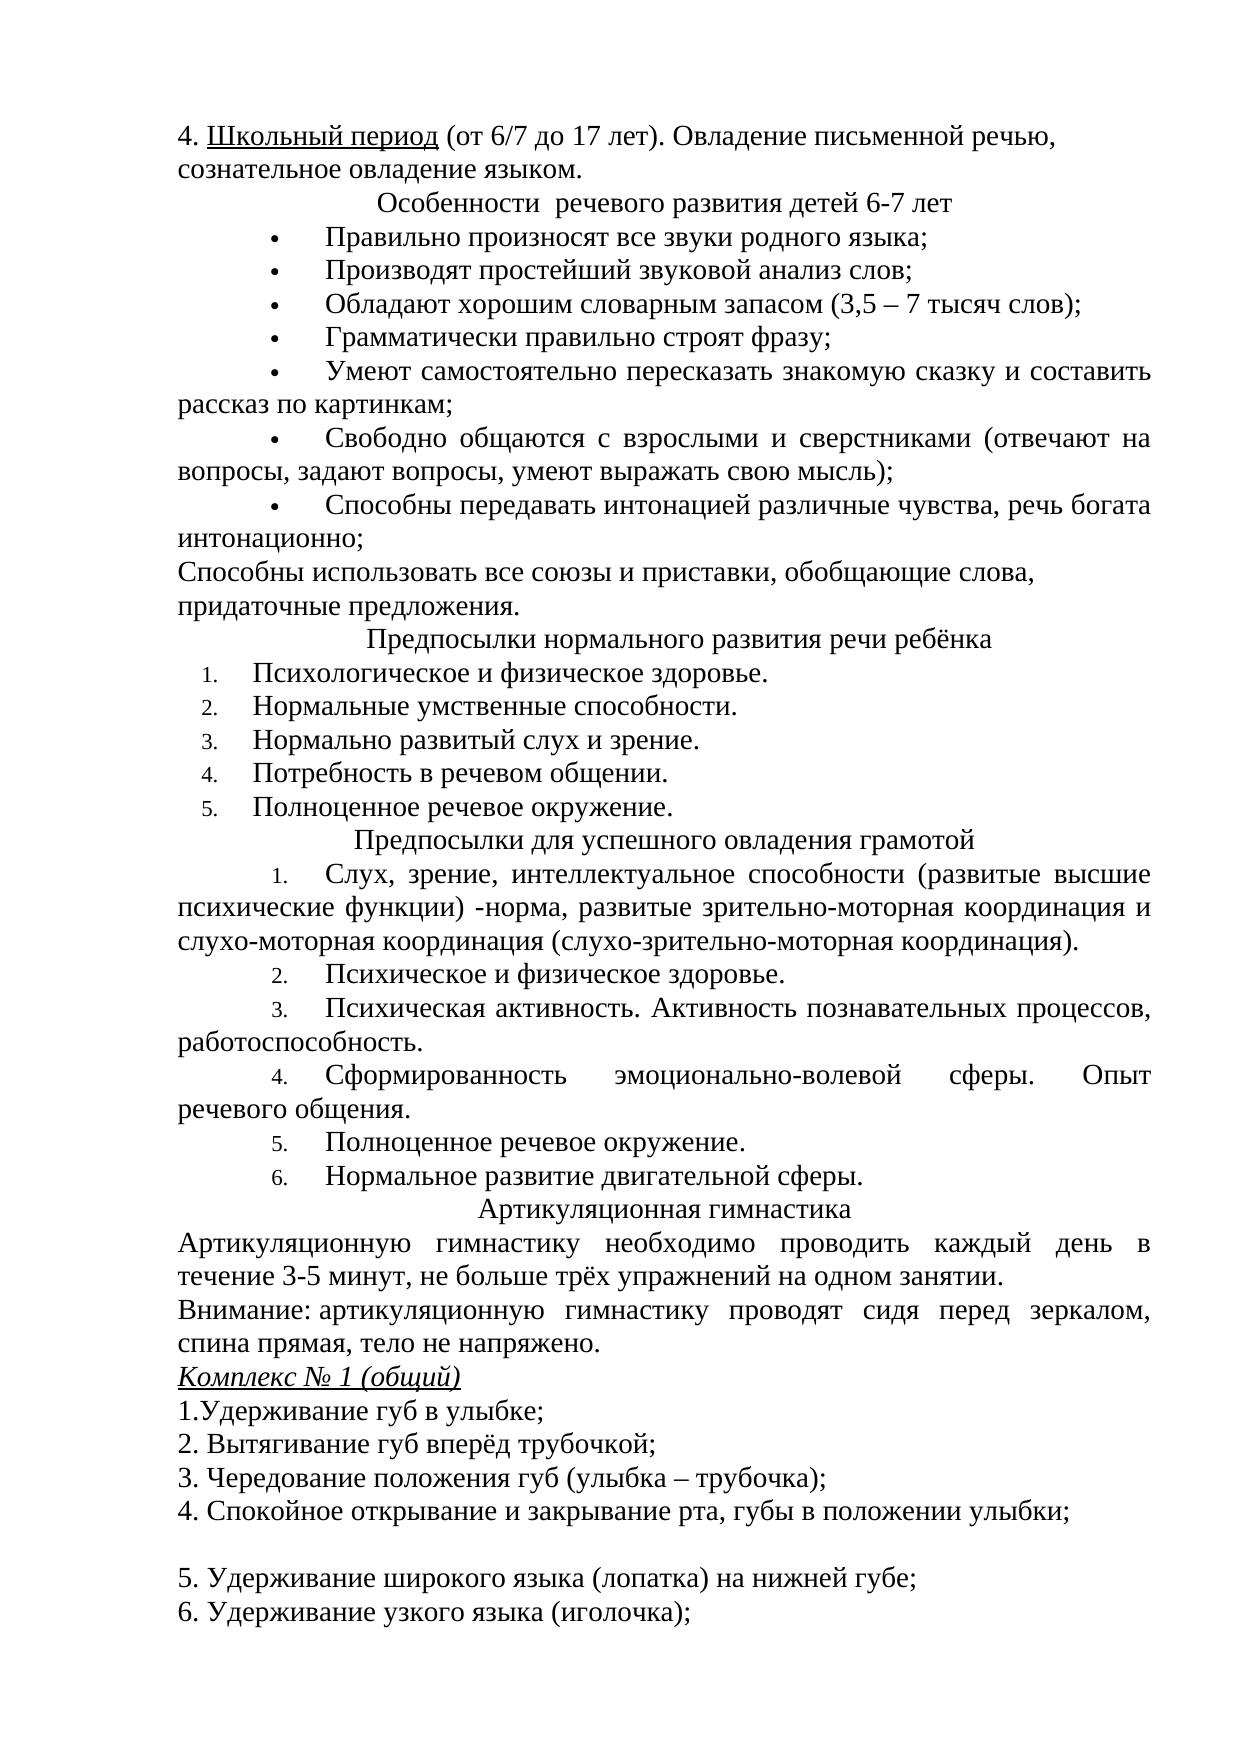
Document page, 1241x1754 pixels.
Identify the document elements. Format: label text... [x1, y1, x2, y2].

text 2. Вытягивание губ вперёд трубочкой; [177, 1426, 1152, 1460]
list Грамматически правильно строят фразу; [177, 319, 1152, 353]
list Психологическое и физическое здоровье. [177, 655, 1152, 688]
text Артикуляционная гимнастика [177, 1191, 1152, 1225]
text Предпосылки для успешного овладения грамотой [177, 822, 1152, 856]
text 4. Спокойное открывание и закрывание рта, губы в положении улыбки; [177, 1493, 1152, 1527]
list Слух, зрение, интеллектуальное способности (развитые высшие психические функции) -норма, развитые зрительно-моторная координация и слухо-моторная координация (слухо-зрительно-моторная координация). [177, 856, 1152, 957]
text Особенности речевого развития детей 6-7 лет [177, 185, 1152, 219]
list Обладают хорошим словарным запасом (3,5 – 7 тысяч слов); [177, 286, 1152, 319]
list Сформированность эмоционально-волевой сферы. Опыт речевого общения. [177, 1057, 1152, 1124]
text 6. Удерживание узкого языка (иголочка); [177, 1594, 1152, 1627]
list Способны передавать интонацией различные чувства, речь богата интонационно; [177, 487, 1152, 554]
text 1.Удерживание губ в улыбке; [177, 1393, 1152, 1426]
list Свободно общаются с взрослыми и сверстниками (отвечают на вопросы, задают вопросы, умеют выражать свою мысль); [177, 420, 1152, 487]
list Потребность в речевом общении. [177, 755, 1152, 789]
text 3. Чередование положения губ (улыбка – трубочка); [177, 1460, 1152, 1493]
list Психическая активность. Активность познавательных процессов, работоспособность. [177, 990, 1152, 1057]
list Нормальное развитие двигательной сферы. [177, 1158, 1152, 1191]
text Способны использовать все союзы и приставки, обобщающие слова, придаточные предложения. [177, 554, 1152, 621]
text 4. Школьный период (от 6/7 до 17 лет). Овладение письменной речью, сознательное овладение языком. [177, 118, 1152, 185]
list Правильно произносят все звуки родного языка; [177, 219, 1152, 252]
text Комплекс № 1 (общий) [177, 1359, 1152, 1393]
text Артикуляционную гимнастику необходимо проводить каждый день в течение 3-5 минут, не больше трёх упражнений на одном занятии. [177, 1225, 1152, 1292]
text Внимание: артикуляционную гимнастику проводят сидя перед зеркалом, спина прямая, тело не напряжено. [177, 1292, 1152, 1359]
list Нормальные умственные способности. [177, 688, 1152, 722]
text 5. Удерживание широкого языка (лопатка) на нижней губе; [177, 1560, 1152, 1594]
list Полноценное речевое окружение. [177, 1124, 1152, 1158]
list Нормально развитый слух и зрение. [177, 722, 1152, 755]
list Психическое и физическое здоровье. [177, 957, 1152, 990]
list Полноценное речевое окружение. [177, 789, 1152, 822]
list Производят простейший звуковой анализ слов; [177, 252, 1152, 286]
text Предпосылки нормального развития речи ребёнка [177, 621, 1152, 655]
list Умеют самостоятельно пересказать знакомую сказку и составить рассказ по картинкам; [177, 353, 1152, 420]
